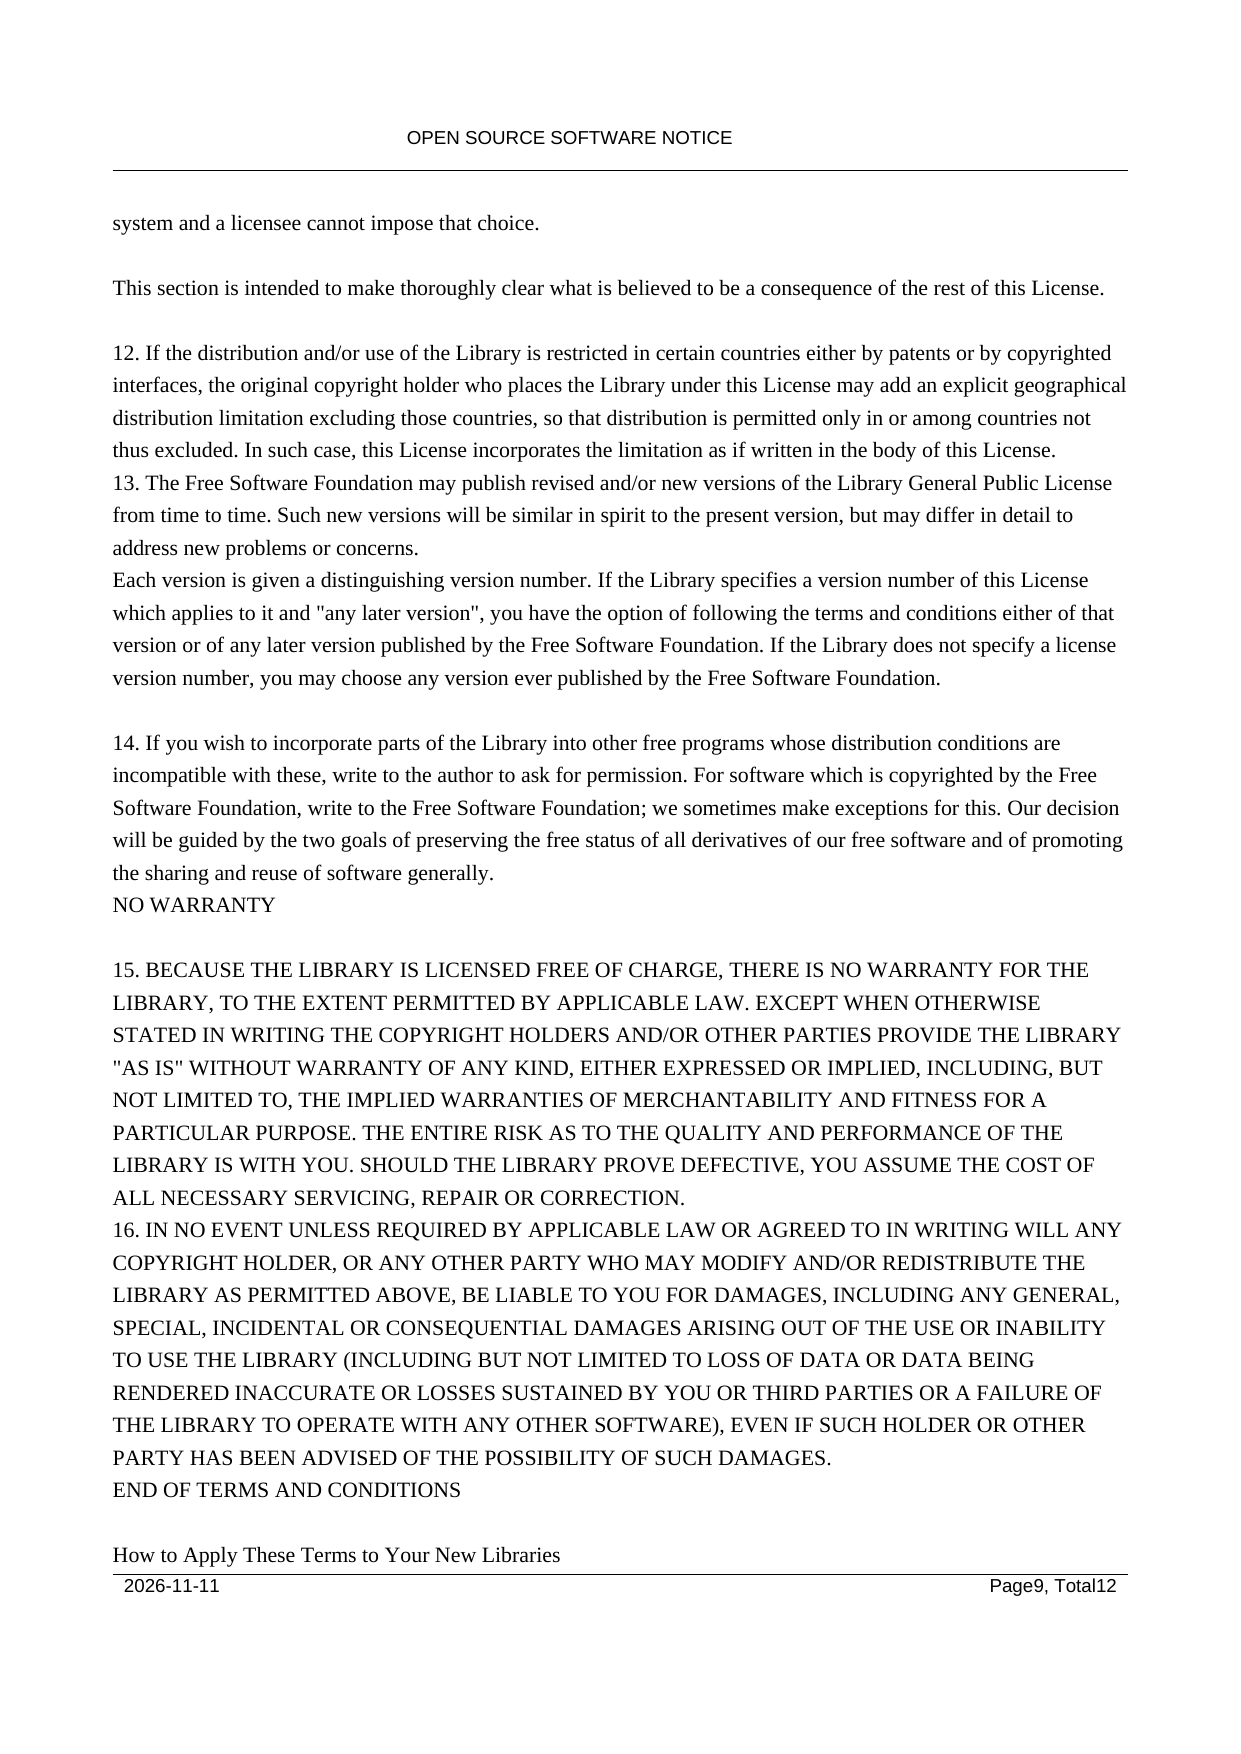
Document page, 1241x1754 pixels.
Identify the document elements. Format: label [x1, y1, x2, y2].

text [112, 206, 1128, 1571]
